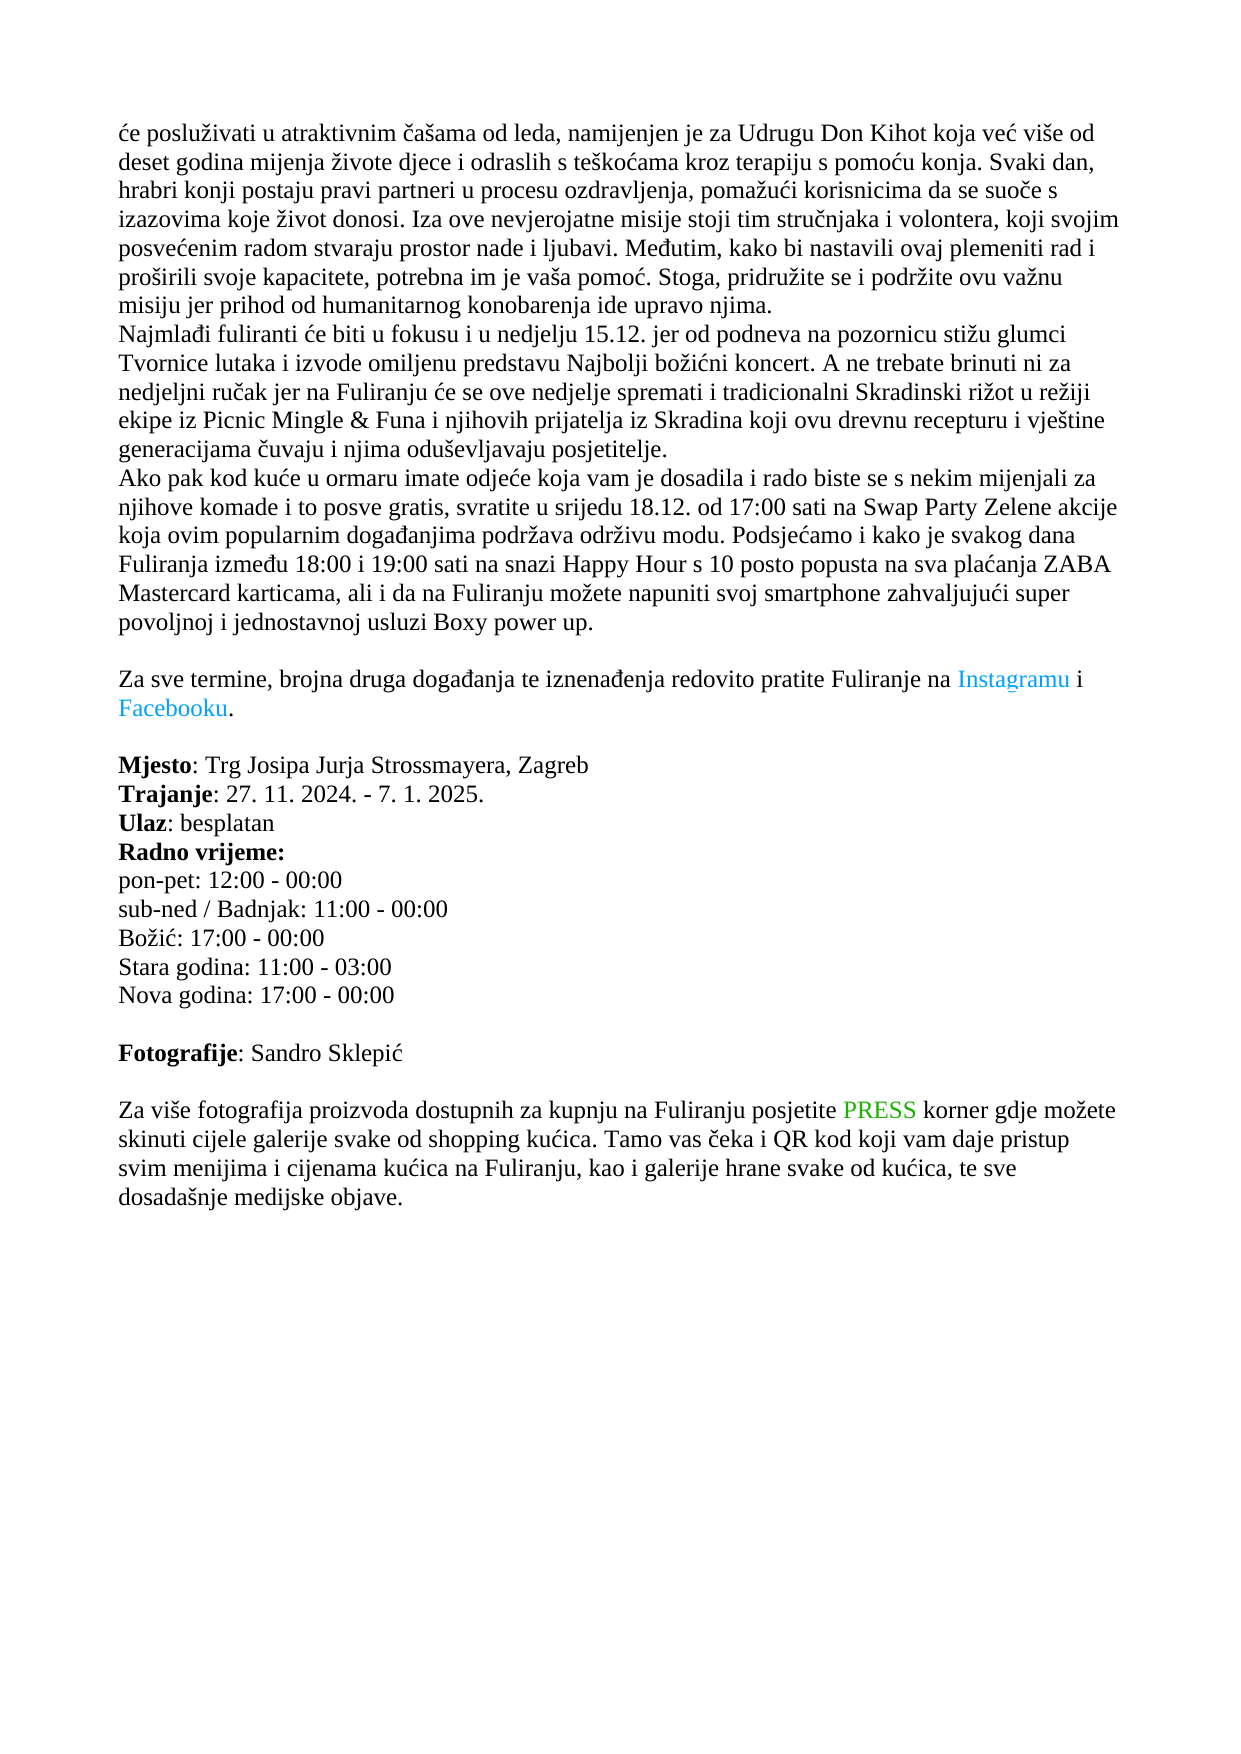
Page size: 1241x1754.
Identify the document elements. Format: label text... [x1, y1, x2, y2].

text Ako pak kod kuće u ormaru imate odjeće koja vam je dosadila i rado biste se s nekim mijenjali za njihove komade i to posve gratis, svratite u srijedu 18.12. od 17:00 sati na Swap Party Zelene akcije koja ovim popularnim događanjima podržava održivu modu. Podsjećamo i kako je svakog dana Fuliranja između 18:00 i 19:00 sati na snazi Happy Hour s 10 posto popusta na sva plaćanja ZABA Mastercard karticama, ali i da na Fuliranju možete napuniti svoj smartphone zahvaljujući super povoljnoj i jednostavnoj usluzi Boxy power up. [118, 463, 1122, 636]
text Nova godina: 17:00 - 00:00 [118, 981, 1122, 1009]
text Božić: 17:00 - 00:00 [118, 923, 1122, 952]
text Mjesto: Trg Josipa Jurja Strossmayera, Zagreb [118, 751, 1122, 779]
text Najmlađi fuliranti će biti u fokusu i u nedjelju 15.12. jer od podneva na pozornicu stižu glumci Tvornice lutaka i izvode omiljenu predstavu Najbolji božićni koncert. A ne trebate brinuti ni za nedjeljni ručak jer na Fuliranju će se ove nedjelje spremati i tradicionalni Skradinski rižot u režiji ekipe iz Picnic Mingle & Funa i njihovih prijatelja iz Skradina koji ovu drevnu recepturu i vještine generacijama čuvaju i njima oduševljavaju posjetitelje. [118, 319, 1122, 463]
text Stara godina: 11:00 - 03:00 [118, 952, 1122, 981]
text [118, 118, 1122, 319]
text Za sve termine, brojna druga događanja te iznenađenja redovito pratite Fuliranje na Instagramu i Facebooku. [118, 664, 1122, 722]
text Ulaz: besplatan [118, 808, 1122, 837]
text Za više fotografija proizvoda dostupnih za kupnju na Fuliranju posjetite PRESS korner gdje možete skinuti cijele galerije svake od shopping kućica. Tamo vas čeka i QR kod koji vam daje pristup svim menijima i cijenama kućica na Fuliranju, kao i galerije hrane svake od kućica, te sve dosadašnje medijske objave. [118, 1096, 1122, 1211]
text Radno vrijeme: [118, 837, 1122, 866]
text Fotografije: Sandro Sklepić [118, 1038, 1122, 1067]
text Trajanje: 27. 11. 2024. - 7. 1. 2025. [118, 779, 1122, 808]
text sub-ned / Badnjak: 11:00 - 00:00 [118, 894, 1122, 923]
text pon-pet: 12:00 - 00:00 [118, 866, 1122, 894]
